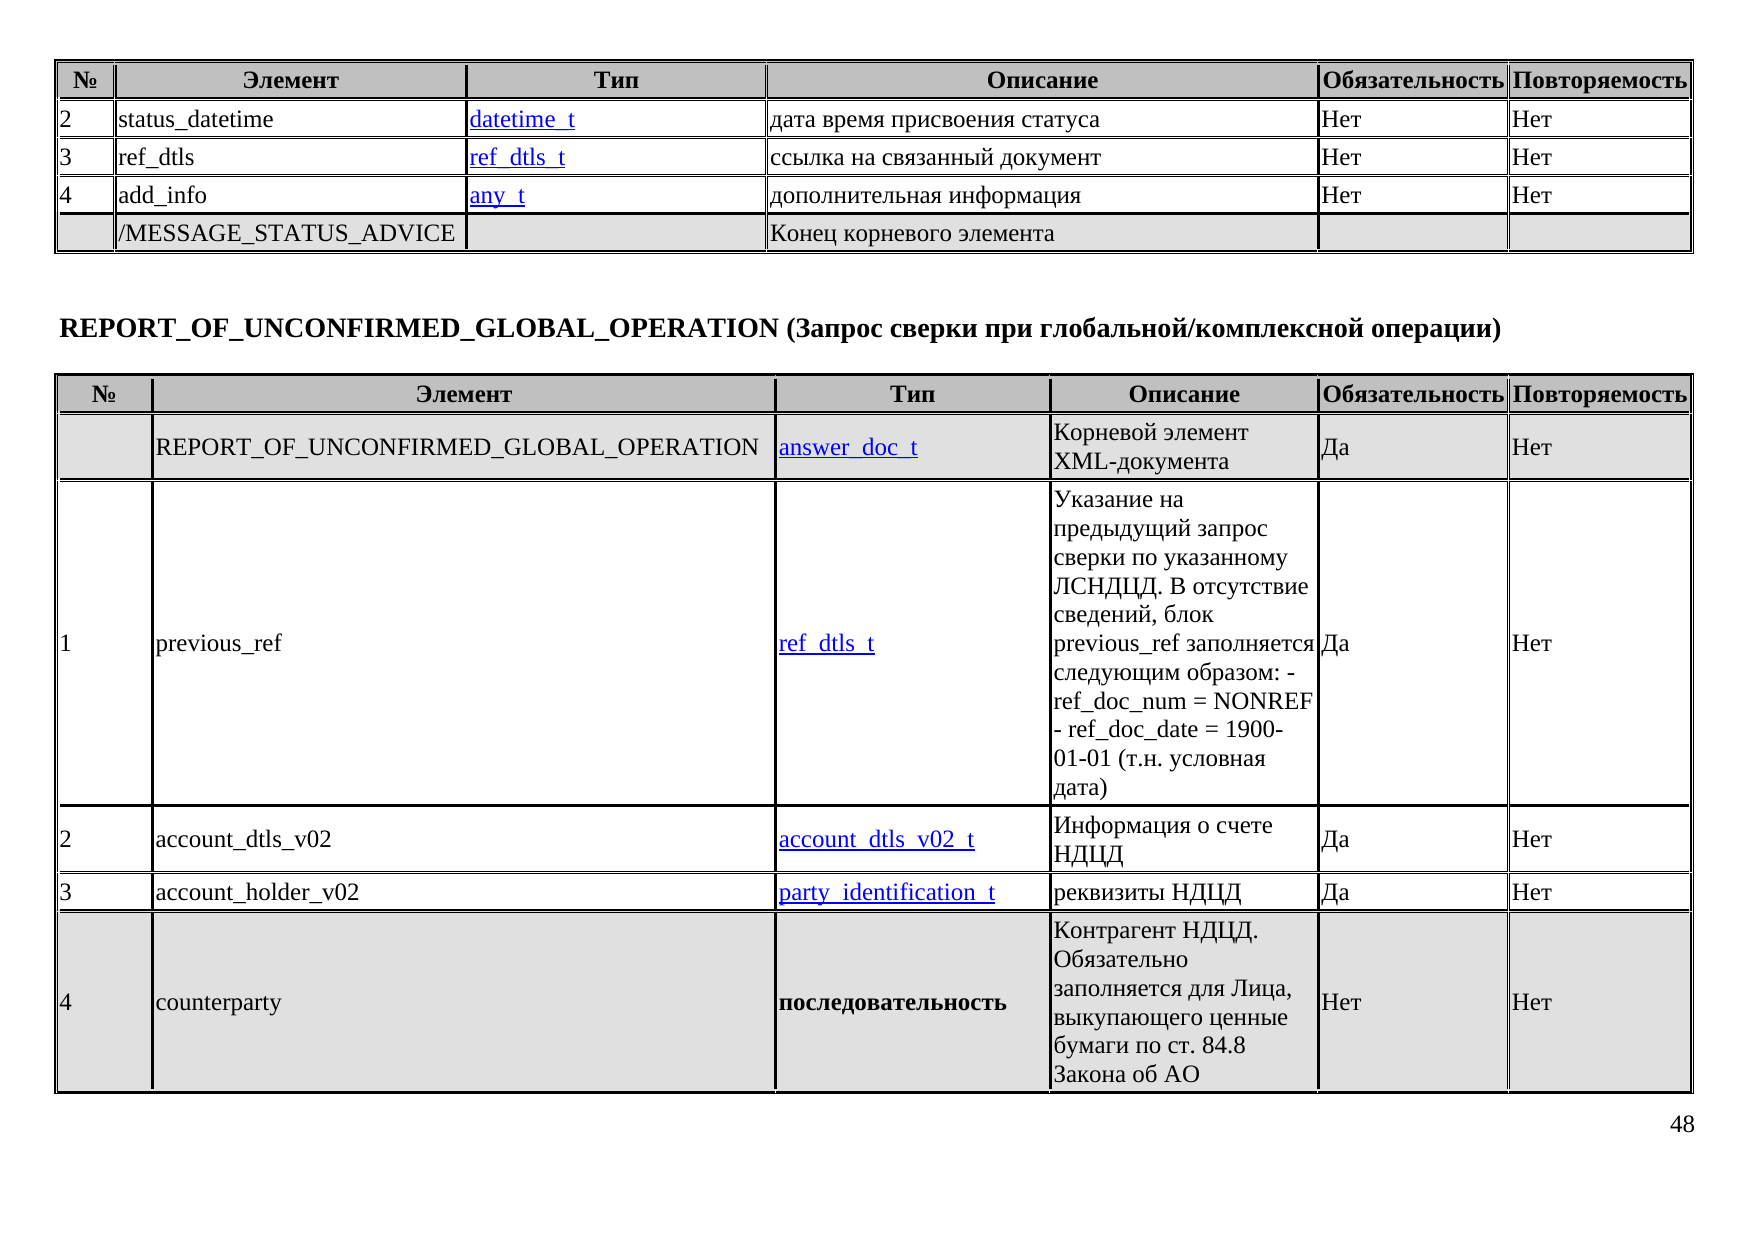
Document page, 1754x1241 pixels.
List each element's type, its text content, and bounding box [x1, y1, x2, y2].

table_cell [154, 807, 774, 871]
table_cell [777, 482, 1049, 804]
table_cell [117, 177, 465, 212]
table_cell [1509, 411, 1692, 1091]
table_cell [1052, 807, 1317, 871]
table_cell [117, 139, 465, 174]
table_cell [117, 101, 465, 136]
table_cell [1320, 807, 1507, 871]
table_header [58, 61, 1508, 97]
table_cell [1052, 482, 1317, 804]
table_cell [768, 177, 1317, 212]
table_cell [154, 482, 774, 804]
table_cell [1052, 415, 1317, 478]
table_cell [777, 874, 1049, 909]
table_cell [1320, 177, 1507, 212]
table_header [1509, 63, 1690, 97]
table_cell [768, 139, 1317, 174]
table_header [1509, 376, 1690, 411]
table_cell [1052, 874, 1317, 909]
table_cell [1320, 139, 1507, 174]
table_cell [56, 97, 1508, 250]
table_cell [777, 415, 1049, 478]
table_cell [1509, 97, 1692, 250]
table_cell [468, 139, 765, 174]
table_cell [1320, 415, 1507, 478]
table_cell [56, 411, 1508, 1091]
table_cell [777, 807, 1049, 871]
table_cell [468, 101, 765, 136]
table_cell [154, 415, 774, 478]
subtitle REPORT_OF_UNCONFIRMED_GLOBAL_OPERATION (Запрос сверки при глобальной/комплексной операции) [59, 311, 1695, 344]
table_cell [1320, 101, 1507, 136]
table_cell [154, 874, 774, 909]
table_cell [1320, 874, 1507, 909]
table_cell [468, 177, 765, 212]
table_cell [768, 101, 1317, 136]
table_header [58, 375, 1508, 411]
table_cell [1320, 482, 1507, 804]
